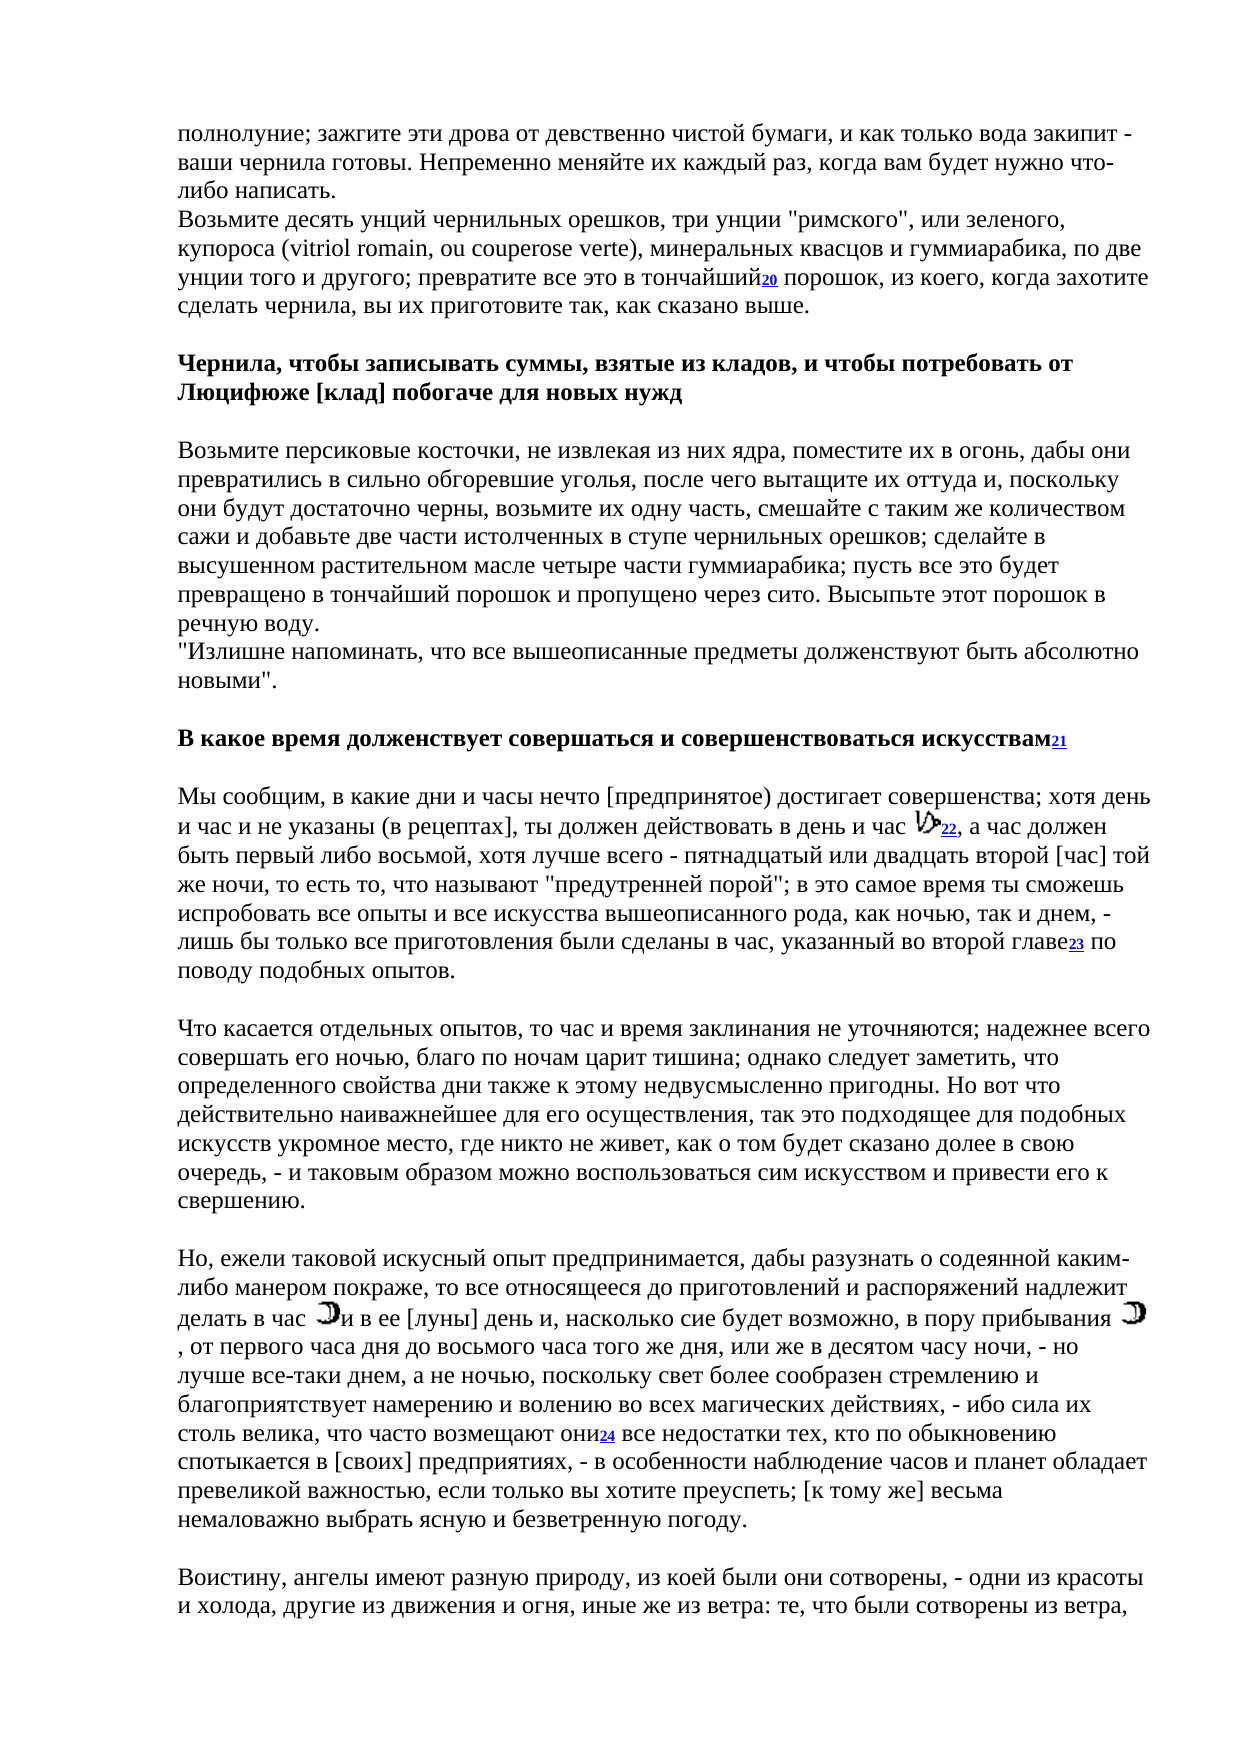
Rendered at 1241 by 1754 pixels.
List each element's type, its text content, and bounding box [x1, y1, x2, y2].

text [177, 118, 1152, 319]
text Но, ежели таковой искусный опыт предпринимается, дабы разузнать о содеянной каким-либо манером покраже, то все относящееся до приготовлений и распоряжений надлежит делать в час и в ее [луны] день и, насколько сие будет возможно, в пору прибывания , от первого часа дня до восьмого часа того же дня, или же в десятом часу ночи, - но лучше все-таки днем, а не ночью, поскольку свет более сообразен стремлению и благоприятствует намерению и волению во всех магических действиях, - ибо сила их столь велика, что часто возмещают они24 все недостатки тех, кто по обыкновению спотыкается в [своих] предприятиях, - в особенности наблюдение часов и планет обладает превеликой важностью, если только вы хотите преуспеть; [к тому же] весьма немаловажно выбрать ясную и безветренную погоду. [177, 1243, 1152, 1533]
text В какое время долженствует совершаться и совершенствоваться искусствам21 [177, 723, 1152, 752]
picture [912, 809, 941, 835]
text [177, 1562, 1152, 1619]
text Что касается отдельных опытов, то час и время заклинания не уточняются; надежнее всего совершать его ночью, благо по ночам царит тишина; однако следует заметить, что определенного свойства дни также к этому недвусмысленно пригодны. Но вот что действительно наиважнейшее для его осуществления, так это подходящее для подобных искусств укромное место, где никто не живет, как о том будет сказано долее в свою очередь, - и таковым образом можно воспользоваться сим искусством и привести его к свершению. [177, 1013, 1152, 1214]
text Мы сообщим, в какие дни и часы нечто [предпринятое) достигает совершенства; хотя день и час и не указаны (в рецептах], ты должен действовать в день и час 22, а час должен быть первый либо восьмой, хотя лучше всего - пятнадцатый или двадцать второй [час] той же ночи, то есть то, что называют "предутренней порой"; в это самое время ты сможешь испробовать все опыты и все искусства вышеописанного рода, как ночью, так и днем, - лишь бы только все приготовления были сделаны в час, указанный во второй главе23 по поводу подобных опытов. [177, 781, 1152, 984]
picture [1117, 1301, 1147, 1326]
picture [312, 1301, 341, 1326]
text Чернила, чтобы записывать суммы, взятые из кладов, и чтобы потребовать от Люцифюже [клад] побогаче для новых нужд [177, 348, 1152, 406]
text Возьмите персиковые косточки, не извлекая из них ядра, поместите их в огонь, дабы они превратились в сильно обгоревшие уголья, после чего вытащите их оттуда и, поскольку они будут достаточно черны, возьмите их одну часть, смешайте с таким же количеством сажи и добавьте две части истолченных в ступе чернильных орешков; сделайте в высушенном растительном масле четыре части гуммиарабика; пусть все это будет превращено в тончайший порошок и пропущено через сито. Высыпьте этот порошок в речную воду. "Излишне напоминать, что все вышеописанные предметы долженствуют быть абсолютно новыми". [177, 435, 1152, 694]
